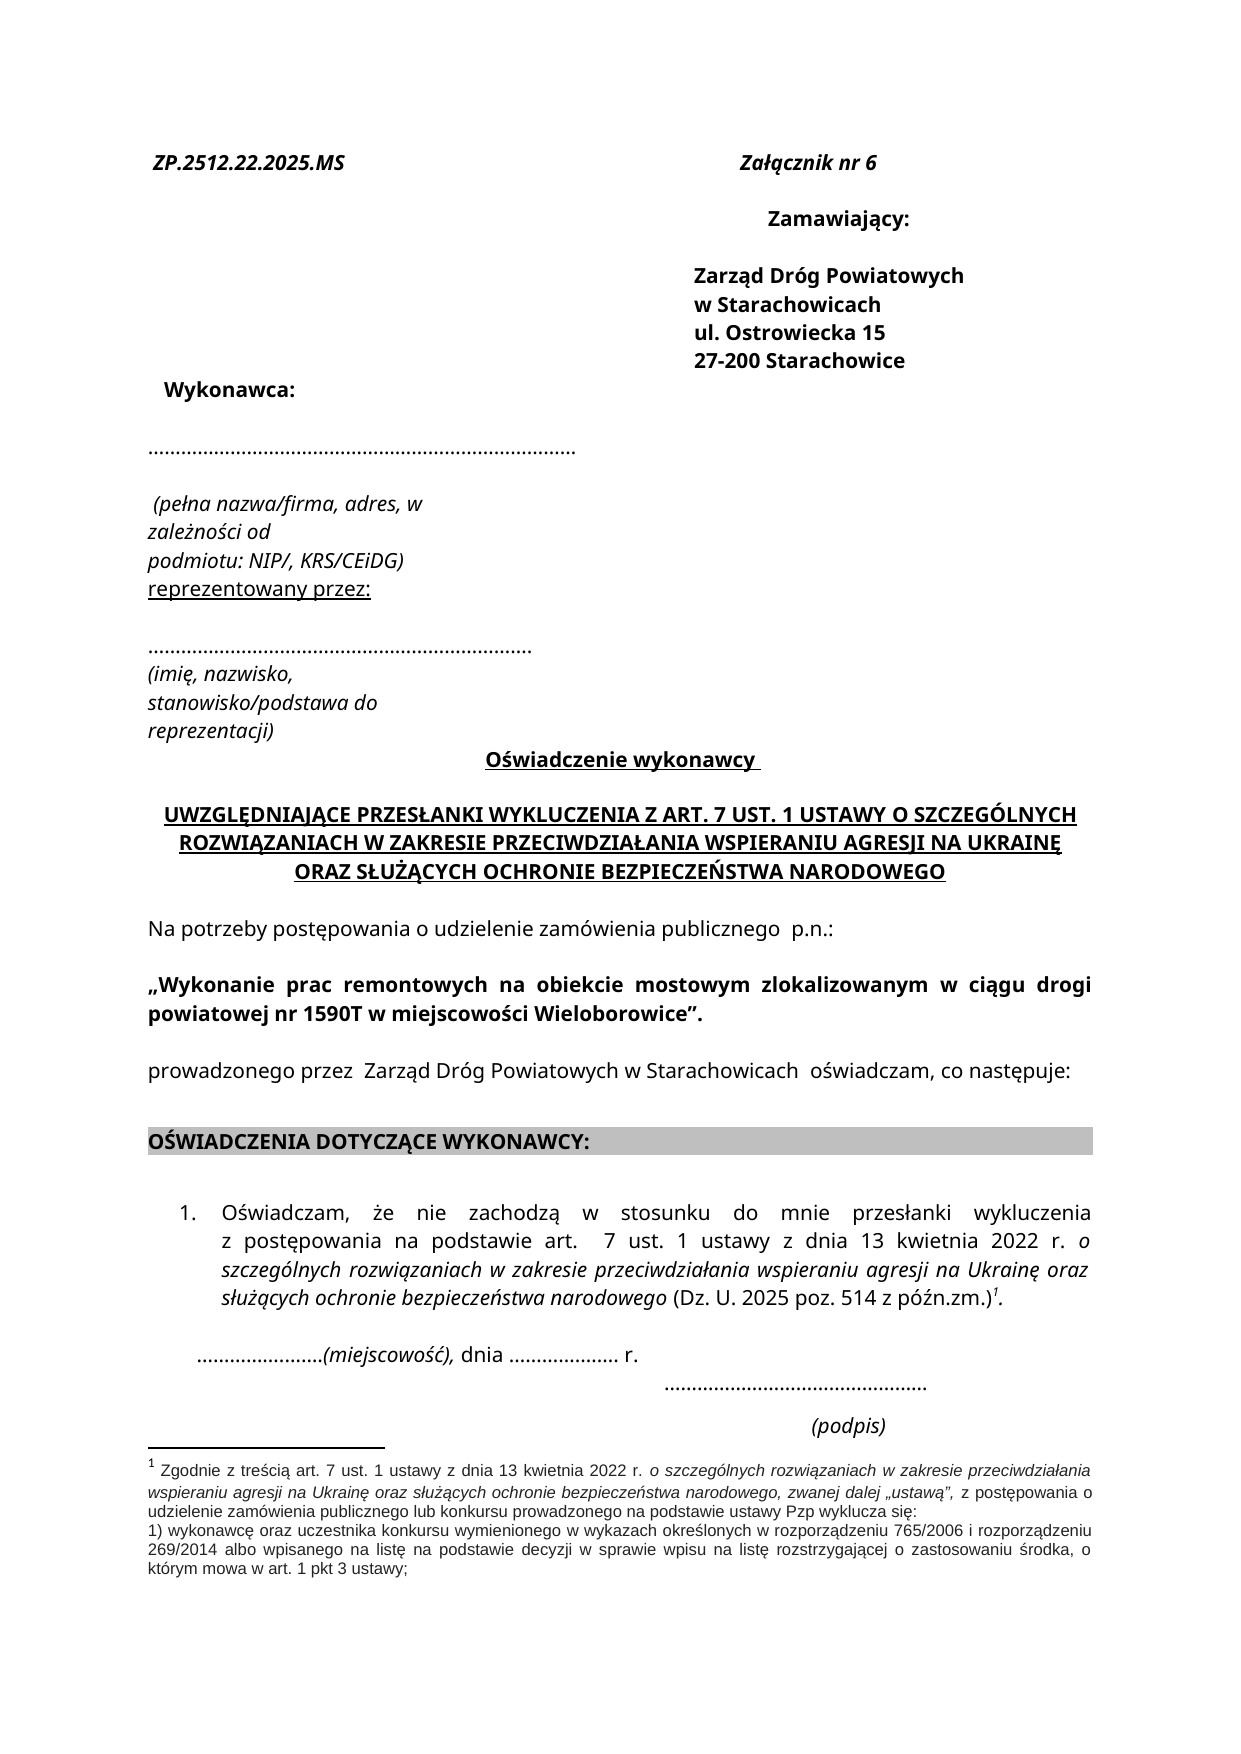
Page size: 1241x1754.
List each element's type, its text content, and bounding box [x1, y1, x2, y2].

text …………………………………………………………………… [148, 432, 1093, 460]
text OŚWIADCZENIA DOTYCZĄCE WYKONAWCY: [148, 1127, 1093, 1155]
text 1. Oświadczam, że nie zachodzą w stosunku do mnie przesłanki wykluczenia z postępowania na podstawie art. 7 ust. 1 ustawy z dnia 13 kwietnia 2022 r. o szczególnych rozwiązaniach w zakresie przeciwdziałania wspieraniu agresji na Ukrainę oraz służących ochronie bezpieczeństwa narodowego (Dz. U. 2025 poz. 514 z późn.zm.). [179, 1198, 1093, 1312]
text ZP.2512.22.2025.MS Załącznik nr 6 [148, 148, 1093, 176]
text Oświadczenie wykonawcy [148, 745, 1093, 773]
text w Starachowicach [694, 290, 1093, 318]
text „Wykonanie prac remontowych na obiekcie mostowym zlokalizowanym w ciągu drogi powiatowej nr 1590T w miejscowości Wieloborowice”. [148, 971, 1093, 1027]
text Zamawiający: [694, 204, 1093, 233]
text (podpis) [738, 1411, 1093, 1439]
text UWZGLĘDNIAJĄCE PRZESŁANKI WYKLUCZENIA Z ART. 7 UST. 1 USTAWY o szczególnych rozwiązaniach w zakresie przeciwdziałania wspieraniu agresji na Ukrainę oraz służących ochronie bezpieczeństwa narodowego [148, 800, 1093, 885]
text ul. Ostrowiecka 15 [694, 318, 1093, 347]
text Wykonawca: [148, 375, 1093, 403]
text prowadzonego przez Zarząd Dróg Powiatowych w Starachowicach oświadczam, co następuje: [148, 1056, 1096, 1084]
text (pełna nazwa/firma, adres, w zależności od podmiotu: NIP/, KRS/CEiDG) [148, 489, 472, 574]
text Zarząd Dróg Powiatowych [694, 261, 1093, 290]
text ………………………………………… [148, 1368, 1093, 1397]
text Na potrzeby postępowania o udzielenie zamówienia publicznego p.n.: [148, 914, 1096, 942]
text reprezentowany przez: [148, 574, 1093, 603]
text (imię, nazwisko, stanowisko/podstawa do reprezentacji) [148, 659, 472, 745]
text 27-200 Starachowice [694, 347, 1093, 375]
text …………….…….(miejscowość), dnia ………….……. r. [148, 1340, 1093, 1368]
text ……………………………………………………………. [148, 631, 1093, 659]
